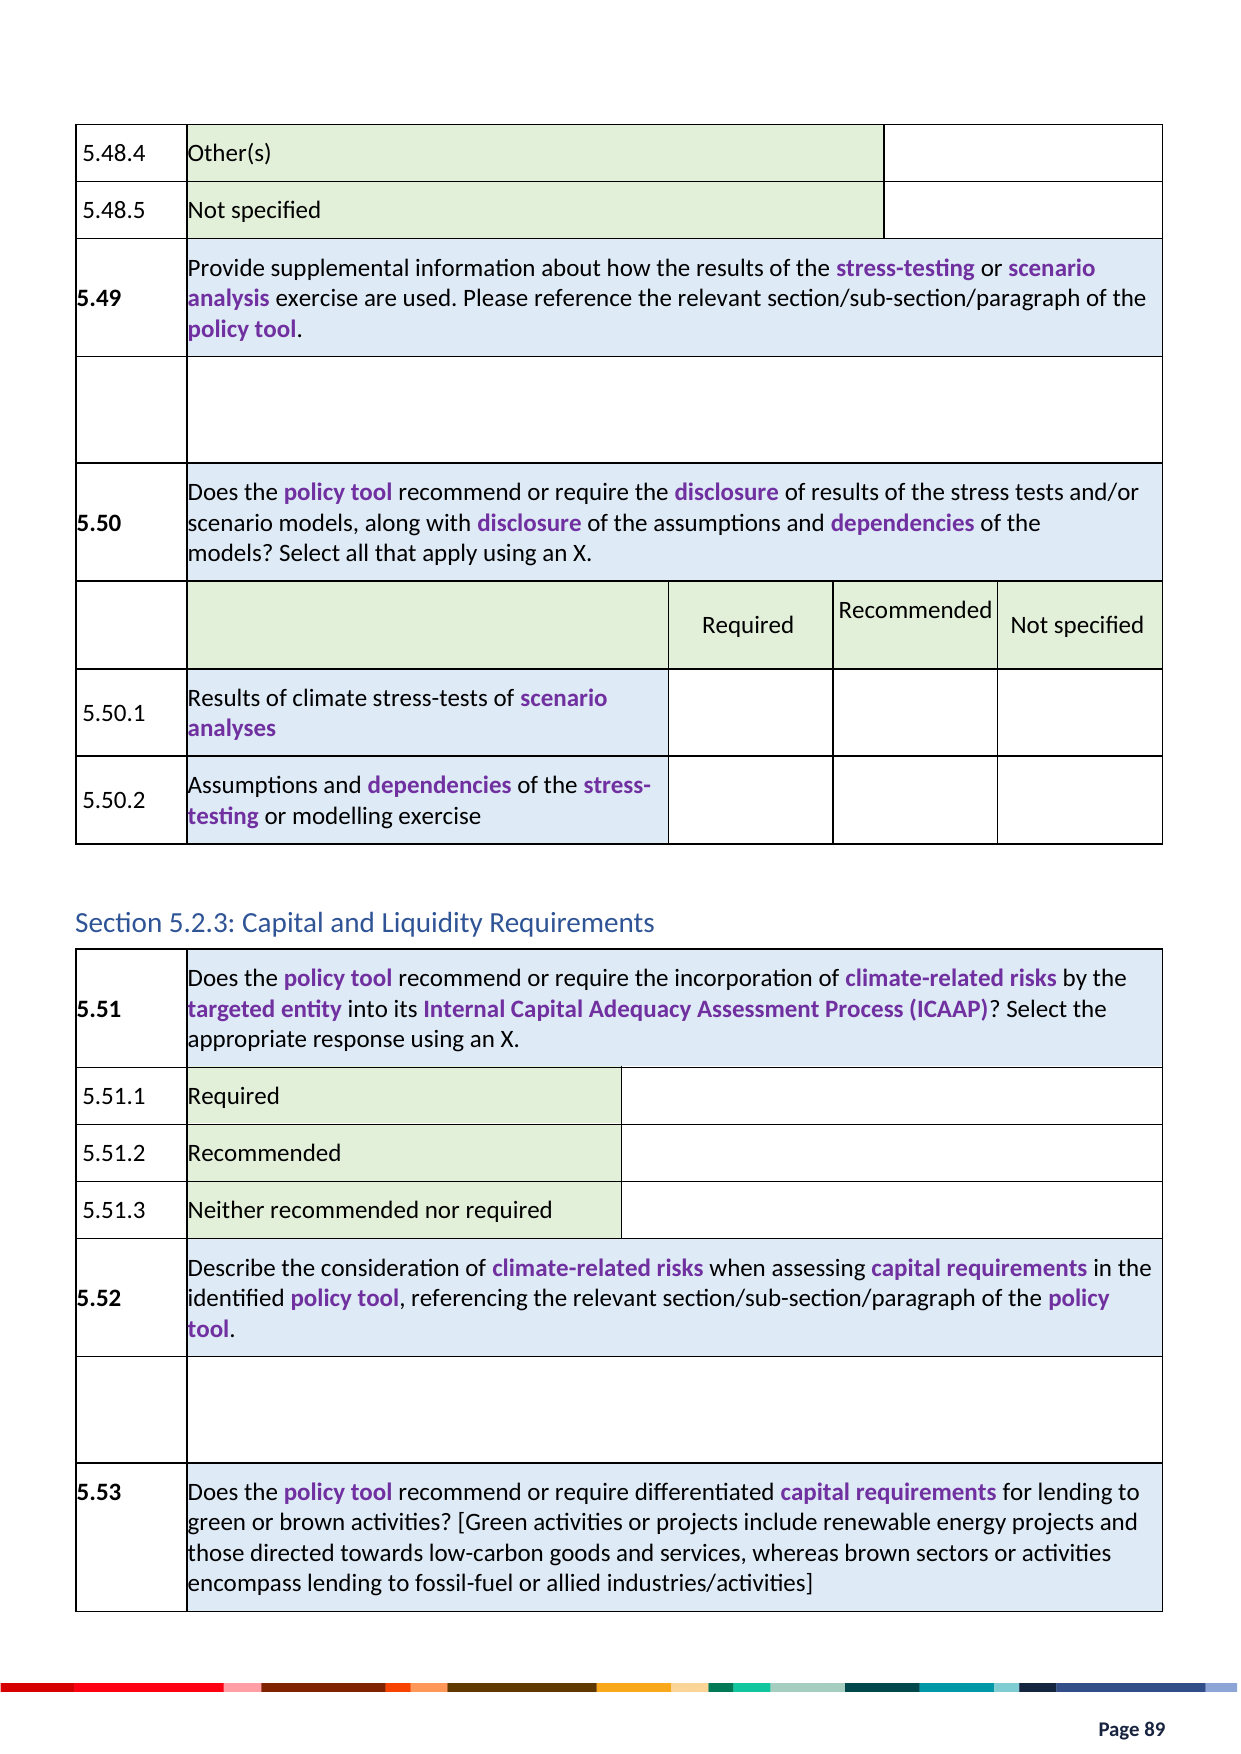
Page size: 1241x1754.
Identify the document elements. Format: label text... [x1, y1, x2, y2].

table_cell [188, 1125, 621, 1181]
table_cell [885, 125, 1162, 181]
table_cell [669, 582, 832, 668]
subtitle Section 5.2.3: Capital and Liquidity Requirements [75, 904, 1165, 940]
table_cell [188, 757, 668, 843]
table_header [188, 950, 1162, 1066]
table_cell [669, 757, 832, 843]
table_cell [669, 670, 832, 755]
picture [0, 1683, 1236, 1692]
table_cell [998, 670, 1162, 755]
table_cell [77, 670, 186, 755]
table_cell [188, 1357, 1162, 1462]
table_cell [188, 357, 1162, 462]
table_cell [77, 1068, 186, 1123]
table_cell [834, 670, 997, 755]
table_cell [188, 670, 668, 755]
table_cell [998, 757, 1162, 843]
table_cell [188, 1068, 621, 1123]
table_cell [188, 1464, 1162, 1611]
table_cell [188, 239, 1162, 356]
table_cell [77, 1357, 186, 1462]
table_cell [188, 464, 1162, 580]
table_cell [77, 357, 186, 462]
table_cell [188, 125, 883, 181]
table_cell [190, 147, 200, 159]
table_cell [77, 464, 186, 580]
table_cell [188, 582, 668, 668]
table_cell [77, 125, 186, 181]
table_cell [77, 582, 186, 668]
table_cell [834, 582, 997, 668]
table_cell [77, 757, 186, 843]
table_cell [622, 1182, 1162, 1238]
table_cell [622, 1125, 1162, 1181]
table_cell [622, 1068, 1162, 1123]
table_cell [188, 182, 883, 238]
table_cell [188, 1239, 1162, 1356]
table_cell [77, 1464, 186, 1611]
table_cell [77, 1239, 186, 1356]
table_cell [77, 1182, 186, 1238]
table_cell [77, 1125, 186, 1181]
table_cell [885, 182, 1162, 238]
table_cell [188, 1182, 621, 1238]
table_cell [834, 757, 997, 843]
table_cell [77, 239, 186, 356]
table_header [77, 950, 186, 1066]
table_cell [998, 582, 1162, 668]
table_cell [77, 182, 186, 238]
